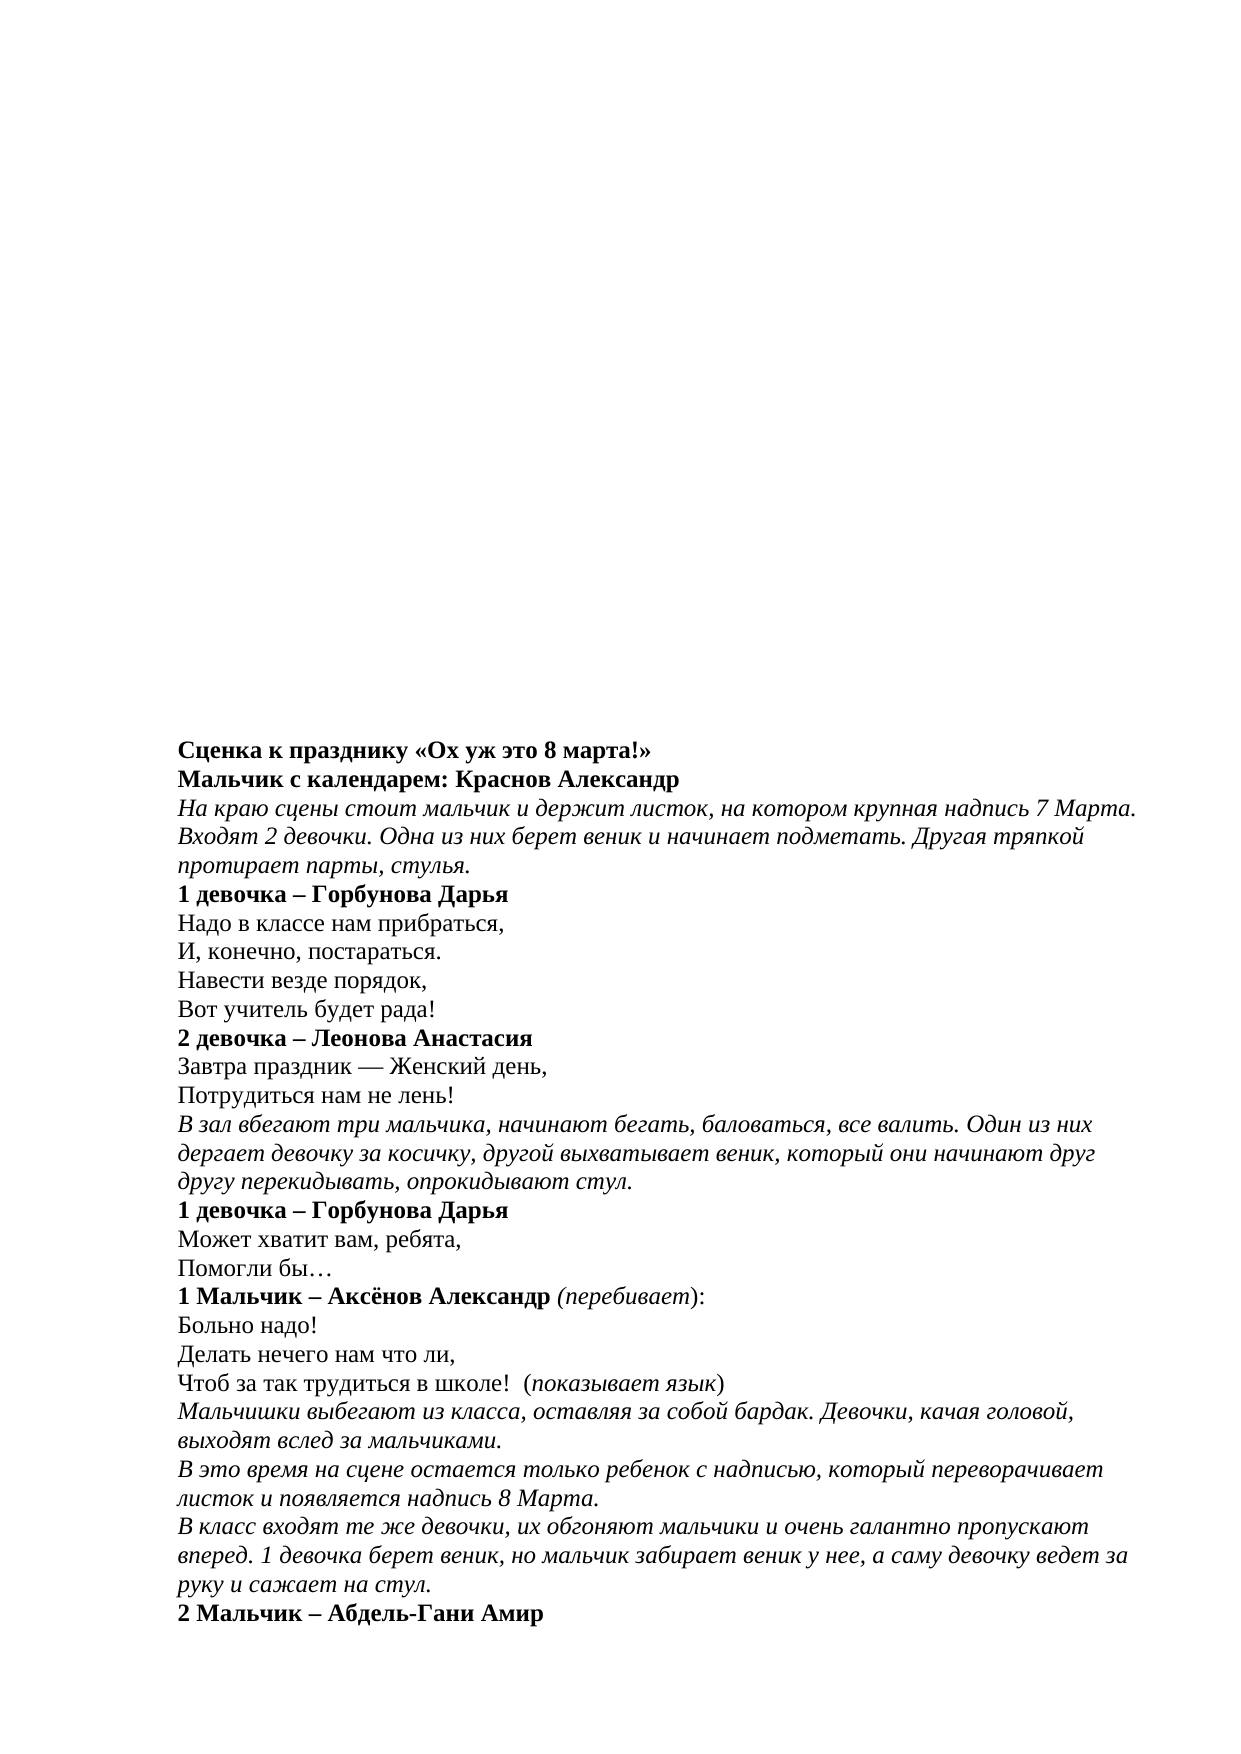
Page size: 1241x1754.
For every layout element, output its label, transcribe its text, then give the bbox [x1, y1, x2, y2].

text 1 девочка – Горбунова Дарья [177, 879, 1152, 908]
text Больно надо! Делать нечего нам что ли, Чтоб за так трудиться в школе! (показывает язык) [177, 1310, 1152, 1396]
text 1 Мальчик – Аксёнов Александр (перебивает): [177, 1281, 1152, 1310]
text Сценка к празднику «Ох уж это 8 марта!» [177, 735, 1152, 764]
text На краю сцены стоит мальчик и держит листок, на котором крупная надпись 7 Марта. [177, 793, 1152, 821]
text В класс входят те же девочки, их обгоняют мальчики и очень галантно пропускают вперед. 1 девочка берет веник, но мальчик забирает веник у нее, а саму девочку ведет за руку и сажает на стул. [177, 1511, 1152, 1598]
text Входят 2 девочки. Одна из них берет веник и начинает подметать. Другая тряпкой протирает парты, стулья. [177, 821, 1152, 879]
text Может хватит вам, ребята, Помогли бы… [177, 1224, 1152, 1281]
text Надо в классе нам прибраться, И, конечно, постараться. Навести везде порядок, Вот учитель будет рада! [177, 908, 1152, 1023]
text В зал вбегают три мальчика, начинают бегать, баловаться, все валить. Один из них дергает девочку за косичку, другой выхватывает веник, который они начинают друг другу перекидывать, опрокидывают стул. [177, 1109, 1152, 1195]
text 2 девочка – Леонова Анастасия [177, 1023, 1152, 1051]
text 1 девочка – Горбунова Дарья [177, 1195, 1152, 1224]
text В это время на сцене остается только ребенок с надписью, который переворачивает листок и появляется надпись 8 Марта. [177, 1454, 1152, 1511]
text Завтра праздник — Женский день, Потрудиться нам не лень! [177, 1051, 1152, 1109]
text Мальчик с календарем: Краснов Александр [177, 764, 1152, 793]
text 2 Мальчик – Абдель-Гани Амир [177, 1598, 1152, 1626]
text Мальчишки выбегают из класса, оставляя за собой бардак. Девочки, качая головой, выходят вслед за мальчиками. [177, 1396, 1152, 1454]
